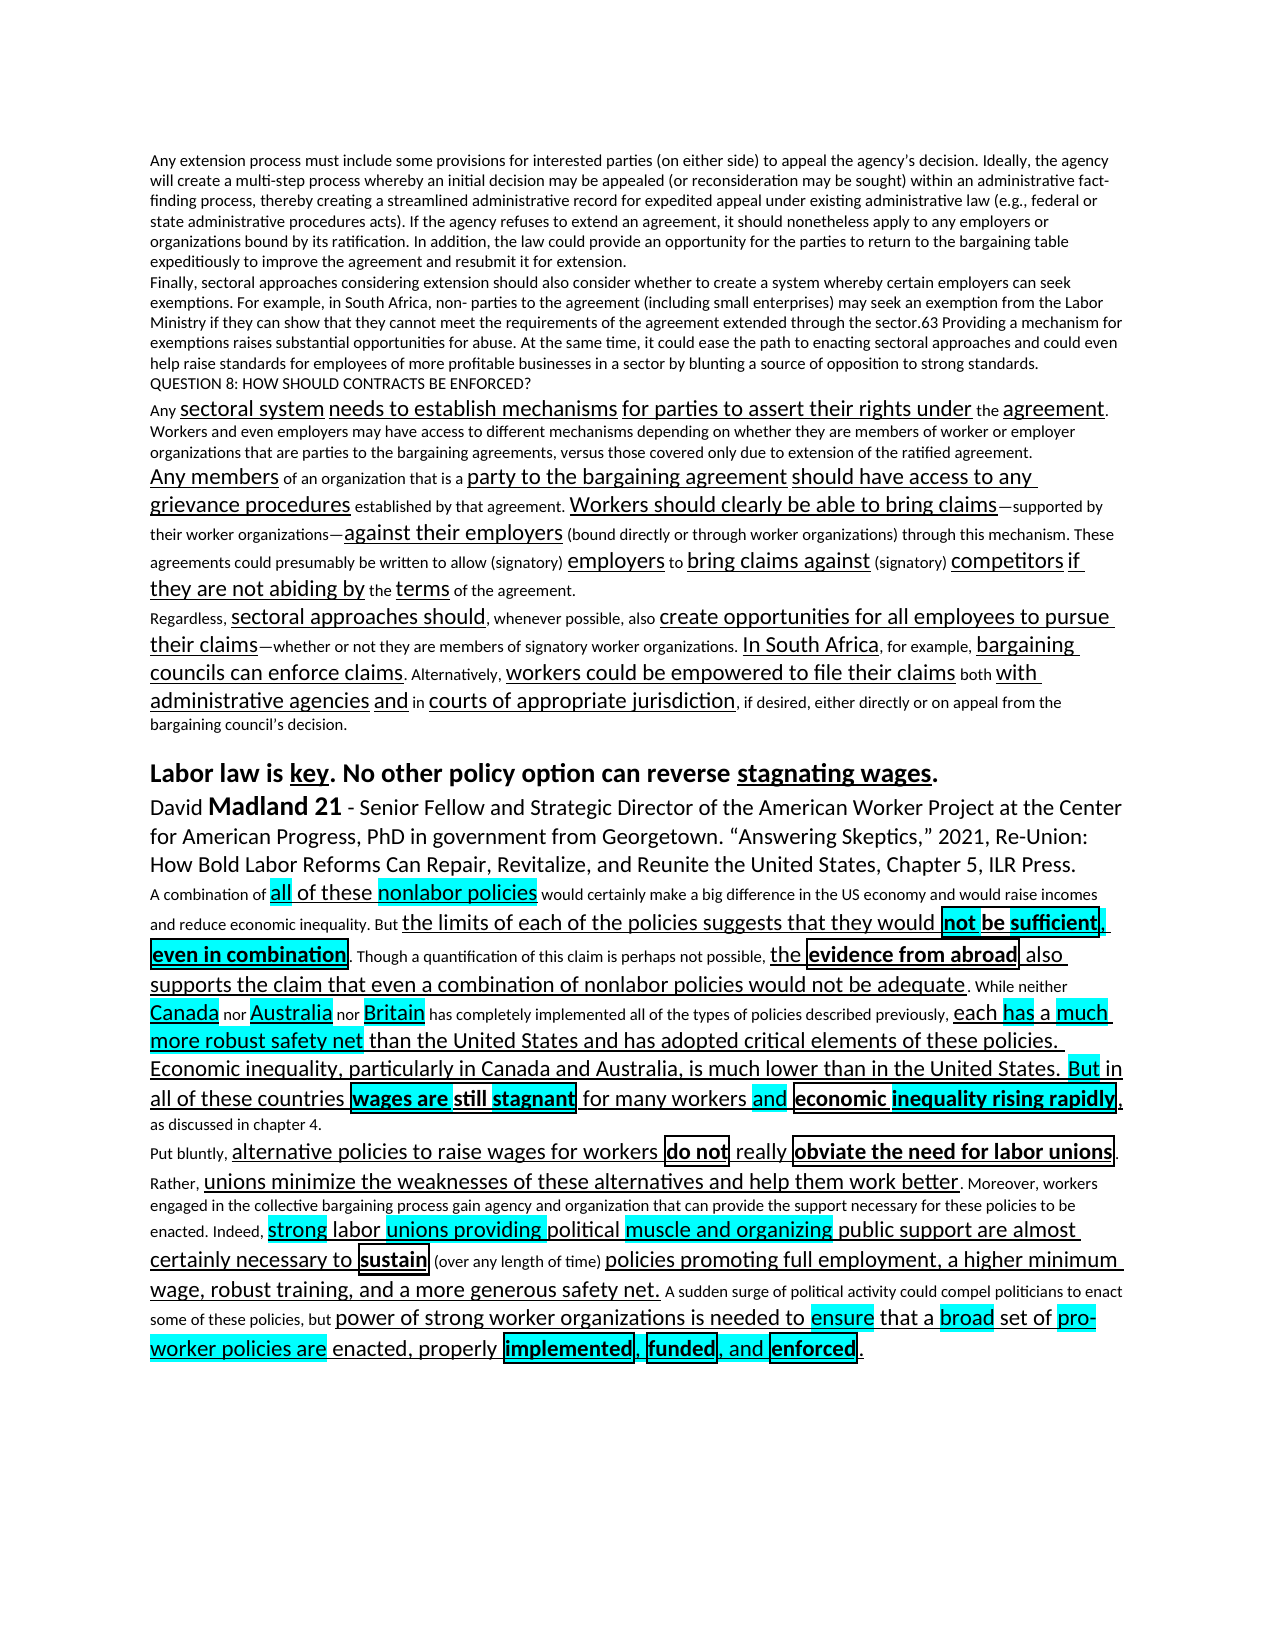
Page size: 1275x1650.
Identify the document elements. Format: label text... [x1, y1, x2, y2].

text Any sectoral system needs to establish mechanisms for parties to assert their rights under the agreement. Workers and even employers may have access to different mechanisms depending on whether they are members of worker or employer organizations that are parties to the bargaining agreements, versus those covered only due to extension of the ratified agreement. [150, 394, 1125, 462]
text Regardless, sectoral approaches should, whenever possible, also create opportunities for all employees to pursue their claims—whether or not they are members of signatory worker organizations. In South Africa, for example, bargaining councils can enforce claims. Alternatively, workers could be empowered to file their claims both with administrative agencies and in courts of appropriate jurisdiction, if desired, either directly or on appeal from the bargaining council’s decision. [150, 602, 1125, 735]
text Finally, sectoral approaches considering extension should also consider whether to create a system whereby certain employers can seek exemptions. For example, in South Africa, non- parties to the agreement (including small enterprises) may seek an exemption from the Labor Ministry if they can show that they cannot meet the requirements of the agreement extended through the sector.63 Providing a mechanism for exemptions raises substantial opportunities for abuse. At the same time, it could ease the path to enacting sectoral approaches and could even help raise standards for employees of more profitable businesses in a sector by blunting a source of opposition to strong standards. [150, 272, 1125, 373]
subtitle Labor law is key. No other policy option can reverse stagnating wages. [150, 756, 1125, 789]
text QUESTION 8: HOW SHOULD CONTRACTS BE ENFORCED? [150, 373, 1125, 394]
text A combination of all of these nonlabor policies would certainly make a big difference in the US economy and would raise incomes and reduce economic inequality. But the limits of each of the policies suggests that they would not be sufficient, even in combination. Though a quantification of this claim is perhaps not possible, the evidence from abroad also supports the claim that even a combination of nonlabor policies would not be adequate. While neither Canada nor Australia nor Britain has completely implemented all of the types of policies described previously, each has a much more robust safety net than the United States and has adopted critical elements of these policies. Economic inequality, particularly in Canada and Australia, is much lower than in the United States. But in all of these countries wages are still stagnant for many workers and economic inequality rising rapidly, as discussed in chapter 4. [150, 878, 1125, 1135]
text Any members of an organization that is a party to the bargaining agreement should have access to any grievance procedures established by that agreement. Workers should clearly be able to bring claims—supported by their worker organizations—against their employers (bound directly or through worker organizations) through this mechanism. These agreements could presumably be written to allow (signatory) employers to bring claims against (signatory) competitors if they are not abiding by the terms of the agreement. [150, 462, 1125, 602]
text Any extension process must include some provisions for interested parties (on either side) to appeal the agency’s decision. Ideally, the agency will create a multi-step process whereby an initial decision may be appealed (or reconsideration may be sought) within an administrative fact-finding process, thereby creating a streamlined administrative record for expedited appeal under existing administrative law (e.g., federal or state administrative procedures acts). If the agency refuses to extend an agreement, it should nonetheless apply to any employers or organizations bound by its ratification. In addition, the law could provide an opportunity for the parties to return to the bargaining table expeditiously to improve the agreement and resubmit it for extension. [150, 150, 1125, 272]
text David Madland 21 - Senior Fellow and Strategic Director of the American Worker Project at the Center for American Progress, PhD in government from Georgetown. “Answering Skeptics,” 2021, Re-Union: How Bold Labor Reforms Can Repair, Revitalize, and Reunite the United States, Chapter 5, ILR Press. [150, 789, 1125, 878]
text Put bluntly, alternative policies to raise wages for workers do not really obviate the need for labor unions. Rather, unions minimize the weaknesses of these alternatives and help them work better. Moreover, workers engaged in the collective bargaining process gain agency and organization that can provide the support necessary for these policies to be enacted. Indeed, strong labor unions providing political muscle and organizing public support are almost certainly necessary to sustain (over any length of time) policies promoting full employment, a higher minimum wage, robust training, and a more generous safety net. A sudden surge of political activity could compel politicians to enact some of these policies, but power of strong worker organizations is needed to ensure that a broad set of pro-worker policies are enacted, properly implemented, funded, and enforced. [150, 1135, 1125, 1364]
